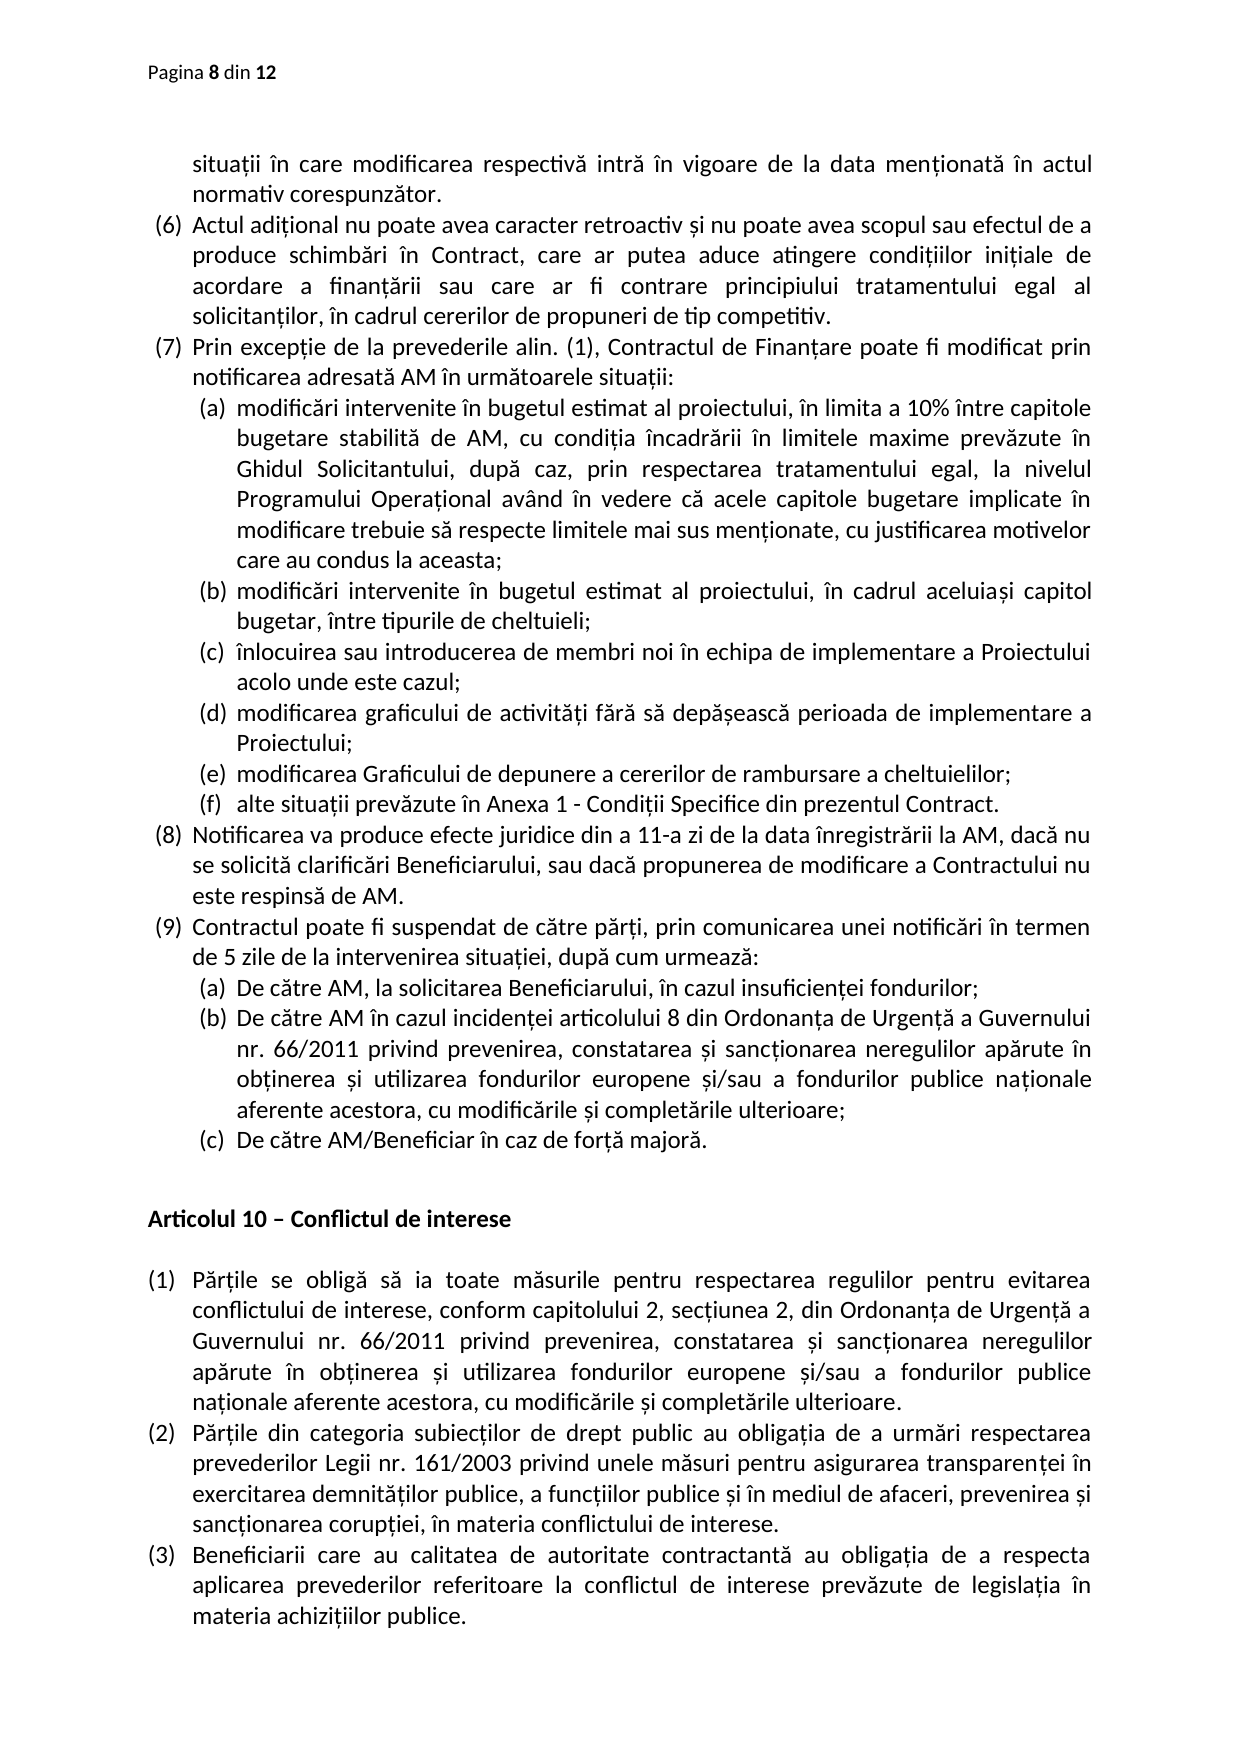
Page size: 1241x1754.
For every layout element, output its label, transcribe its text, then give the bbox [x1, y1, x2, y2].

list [154, 148, 1092, 209]
list Contractul poate fi suspendat de către părți, prin comunicarea unei notificări în termen de 5 zile de la intervenirea situației, după cum urmează: [154, 911, 1092, 972]
list Notificarea va produce efecte juridice din a 11-a zi de la data înregistrării la AM, dacă nu se solicită clarificări Beneficiarului, sau dacă propunerea de modificare a Contractului nu este respinsă de AM. [154, 819, 1092, 911]
list Părțile se obligă să ia toate măsurile pentru respectarea regulilor pentru evitarea conflictului de interese, conform capitolului 2, secțiunea 2, din Ordonanța de Urgență a Guvernului nr. 66/2011 privind prevenirea, constatarea şi sancţionarea neregulilor apărute în obţinerea şi utilizarea fondurilor europene şi/sau a fondurilor publice naţionale aferente acestora, cu modificările și completările ulterioare. [148, 1264, 1092, 1417]
list Beneficiarii care au calitatea de autoritate contractantă au obligația de a respecta aplicarea prevederilor referitoare la conflictul de interese prevăzute de legislația în materia achizițiilor publice. [148, 1539, 1092, 1630]
list modificări intervenite în bugetul estimat al proiectului, în limita a 10% între capitole bugetare stabilită de AM, cu condiția încadrării în limitele maxime prevăzute în Ghidul Solicitantului, după caz, prin respectarea tratamentului egal, la nivelul Programului Operațional având în vedere că acele capitole bugetare implicate în modificare trebuie să respecte limitele mai sus menționate, cu justificarea motivelor care au condus la aceasta; [199, 392, 1092, 575]
list Prin excepție de la prevederile alin. (1), Contractul de Finanțare poate fi modificat prin notificarea adresată AM în următoarele situații: [154, 331, 1092, 392]
list modificarea Graficului de depunere a cererilor de rambursare a cheltuielilor; [199, 758, 1092, 789]
list Părțile din categoria subiecților de drept public au obligația de a urmări respectarea prevederilor Legii nr. 161/2003 privind unele măsuri pentru asigurarea transparenţei în exercitarea demnităţilor publice, a funcţiilor publice şi în mediul de afaceri, prevenirea şi sancţionarea corupţiei, în materia conflictului de interese. [148, 1417, 1092, 1539]
list De către AM în cazul incidenței articolului 8 din Ordonanța de Urgență a Guvernului nr. 66/2011 privind prevenirea, constatarea şi sancţionarea neregulilor apărute în obţinerea şi utilizarea fondurilor europene şi/sau a fondurilor publice naţionale aferente acestora, cu modificările și completările ulterioare; [199, 1002, 1092, 1124]
list De către AM/Beneficiar în caz de forță majoră. [199, 1124, 1092, 1155]
list modificarea graficului de activităţi fără să depășească perioada de implementare a Proiectului; [199, 697, 1092, 758]
list Actul adițional nu poate avea caracter retroactiv și nu poate avea scopul sau efectul de a produce schimbări în Contract, care ar putea aduce atingere condițiilor inițiale de acordare a finanțării sau care ar fi contrare principiului tratamentului egal al solicitanţilor, în cadrul cererilor de propuneri de tip competitiv. [154, 209, 1092, 331]
list alte situații prevăzute în Anexa 1 - Condiții Specifice din prezentul Contract. [199, 789, 1092, 819]
list înlocuirea sau introducerea de membri noi în echipa de implementare a Proiectului acolo unde este cazul; [199, 636, 1092, 697]
subtitle Articolul 10 – Conflictul de interese [148, 1203, 1092, 1233]
list De către AM, la solicitarea Beneficiarului, în cazul insuficienței fondurilor; [199, 972, 1092, 1002]
list modificări intervenite în bugetul estimat al proiectului, în cadrul aceluiași capitol bugetar, între tipurile de cheltuieli; [199, 575, 1092, 636]
